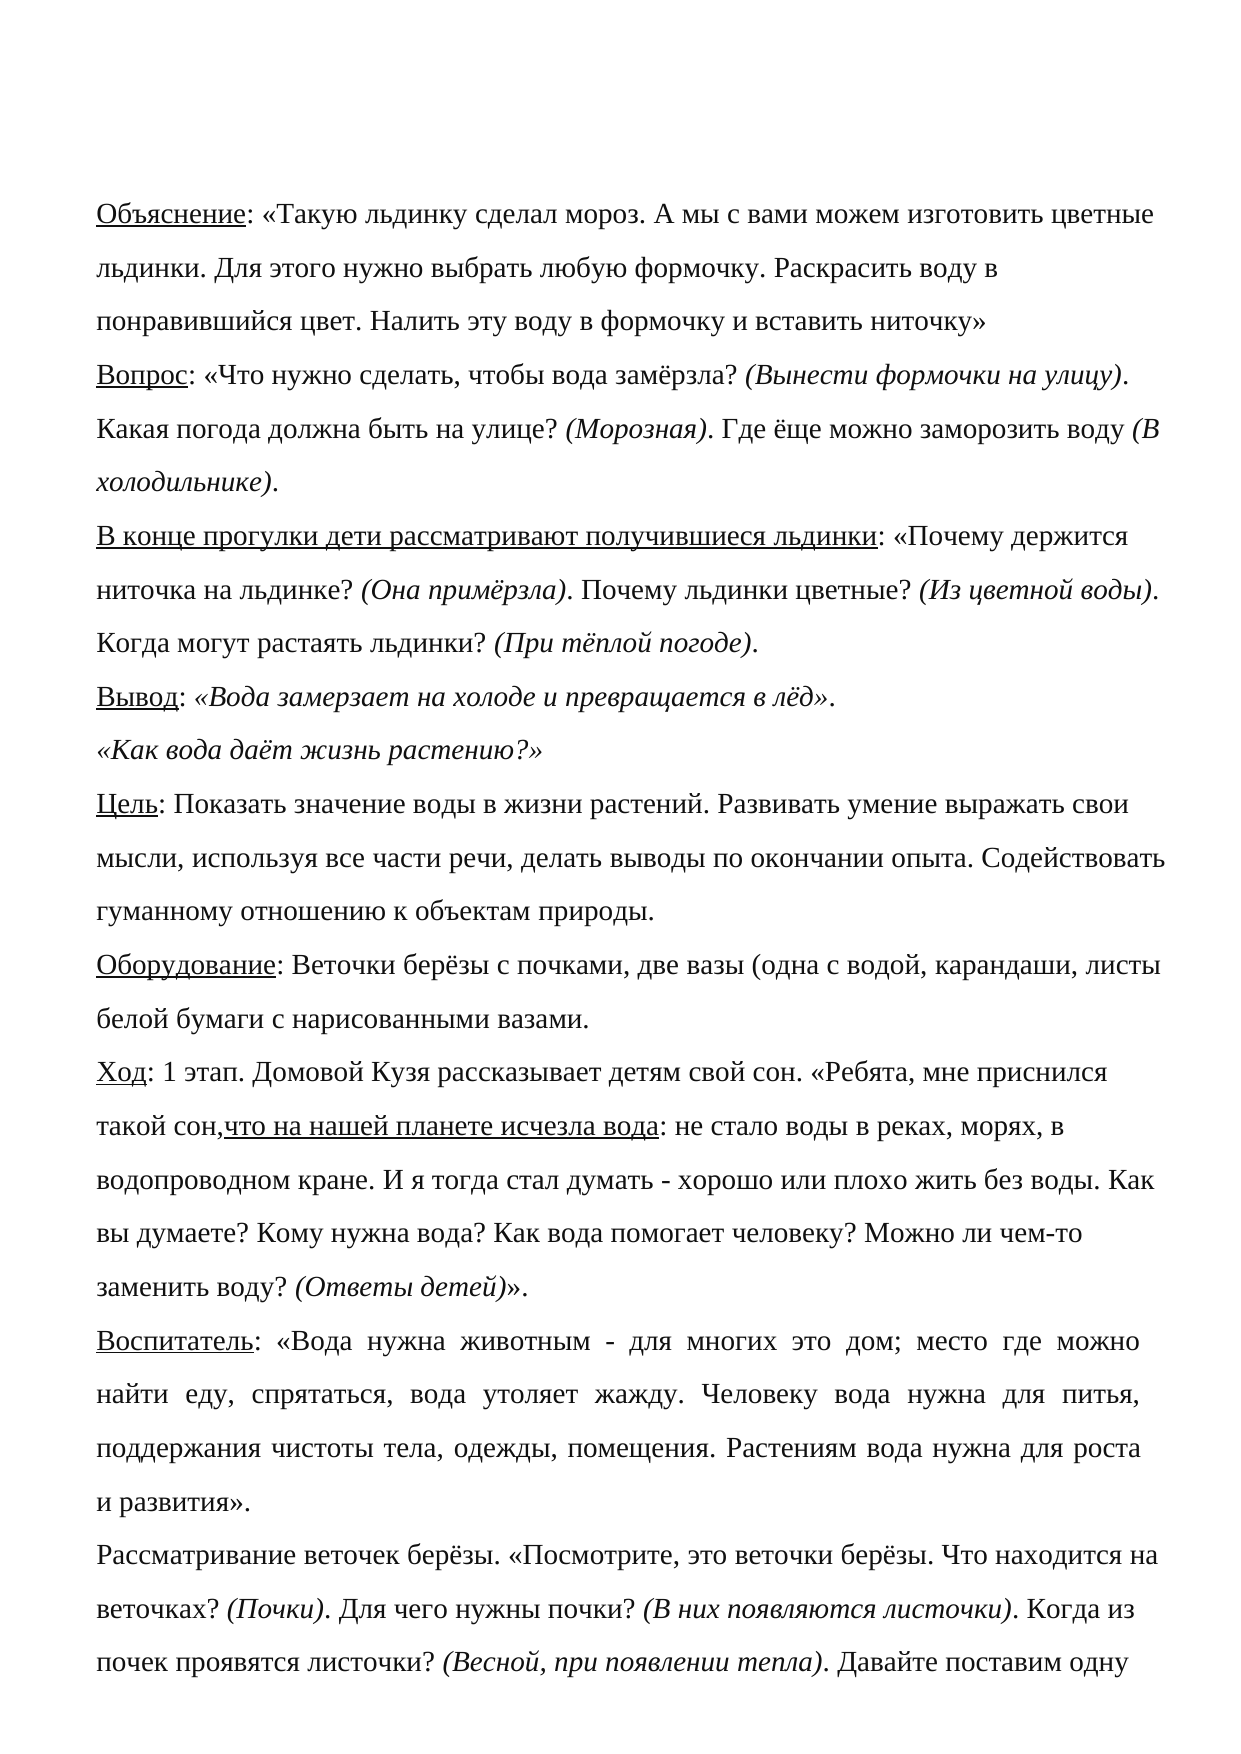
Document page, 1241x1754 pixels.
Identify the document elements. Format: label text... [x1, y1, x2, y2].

text Ход: 1 этап. Домовой Кузя рассказывает детям свой сон. «Ребята, мне приснился такой сон,что на нашей планете исчезла вода: не стало воды в реках, морях, в водопроводном кране. И я тогда стал думать - хорошо или плохо жить без воды. Как вы думаете? Кому нужна вода? Как вода помогает человеку? Можно ли чем-то заменить воду? (Ответы детей)». [96, 1054, 1164, 1303]
text Вывод: «Вода замерзает на холоде и превращается в лёд». [96, 679, 1186, 713]
text Воспитатель: «Вода нужна животным - для многих это дом; место где можно найти еду, спрятаться, вода утоляет жажду. Человеку вода нужна для питья, поддержания чистоты тела, одежды, помещения. Растениям вода нужна для роста и развития». [96, 1323, 1141, 1517]
text «Как вода даёт жизнь растению?» [96, 732, 1186, 766]
text Оборудование: Веточки берёзы с почками, две вазы (одна с водой, карандаши, листы белой бумаги с нарисованными вазами. [96, 947, 1186, 1034]
text Цель: Показать значение воды в жизни растений. Развивать умение выражать свои мысли, используя все части речи, делать выводы по окончании опыта. Содействовать гуманному отношению к объектам природы. [96, 786, 1186, 927]
text Рассматривание веточек берёзы. «Посмотрите, это веточки берёзы. Что находится на веточках? (Почки). Для чего нужны почки? (В них появляются листочки). Когда из почек проявятся листочки? (Весной, при появлении тепла). Давайте поставим одну [96, 1537, 1186, 1678]
text Вопрос: «Что нужно сделать, чтобы вода замёрзла? (Вынести формочки на улицу). Какая погода должна быть на улице? (Морозная). Где ёще можно заморозить воду (В холодильнике). [96, 357, 1161, 498]
text В конце прогулки дети рассматривают получившиеся льдинки: «Почему держится ниточка на льдинке? (Она примёрзла). Почему льдинки цветные? (Из цветной воды). Когда могут растаять льдинки? (При тёплой погоде). [96, 518, 1161, 659]
text Объяснение: «Такую льдинку сделал мороз. А мы с вами можем изготовить цветные льдинки. Для этого нужно выбрать любую формочку. Раскрасить воду в понравившийся цвет. Налить эту воду в формочку и вставить ниточку» [96, 196, 1186, 337]
